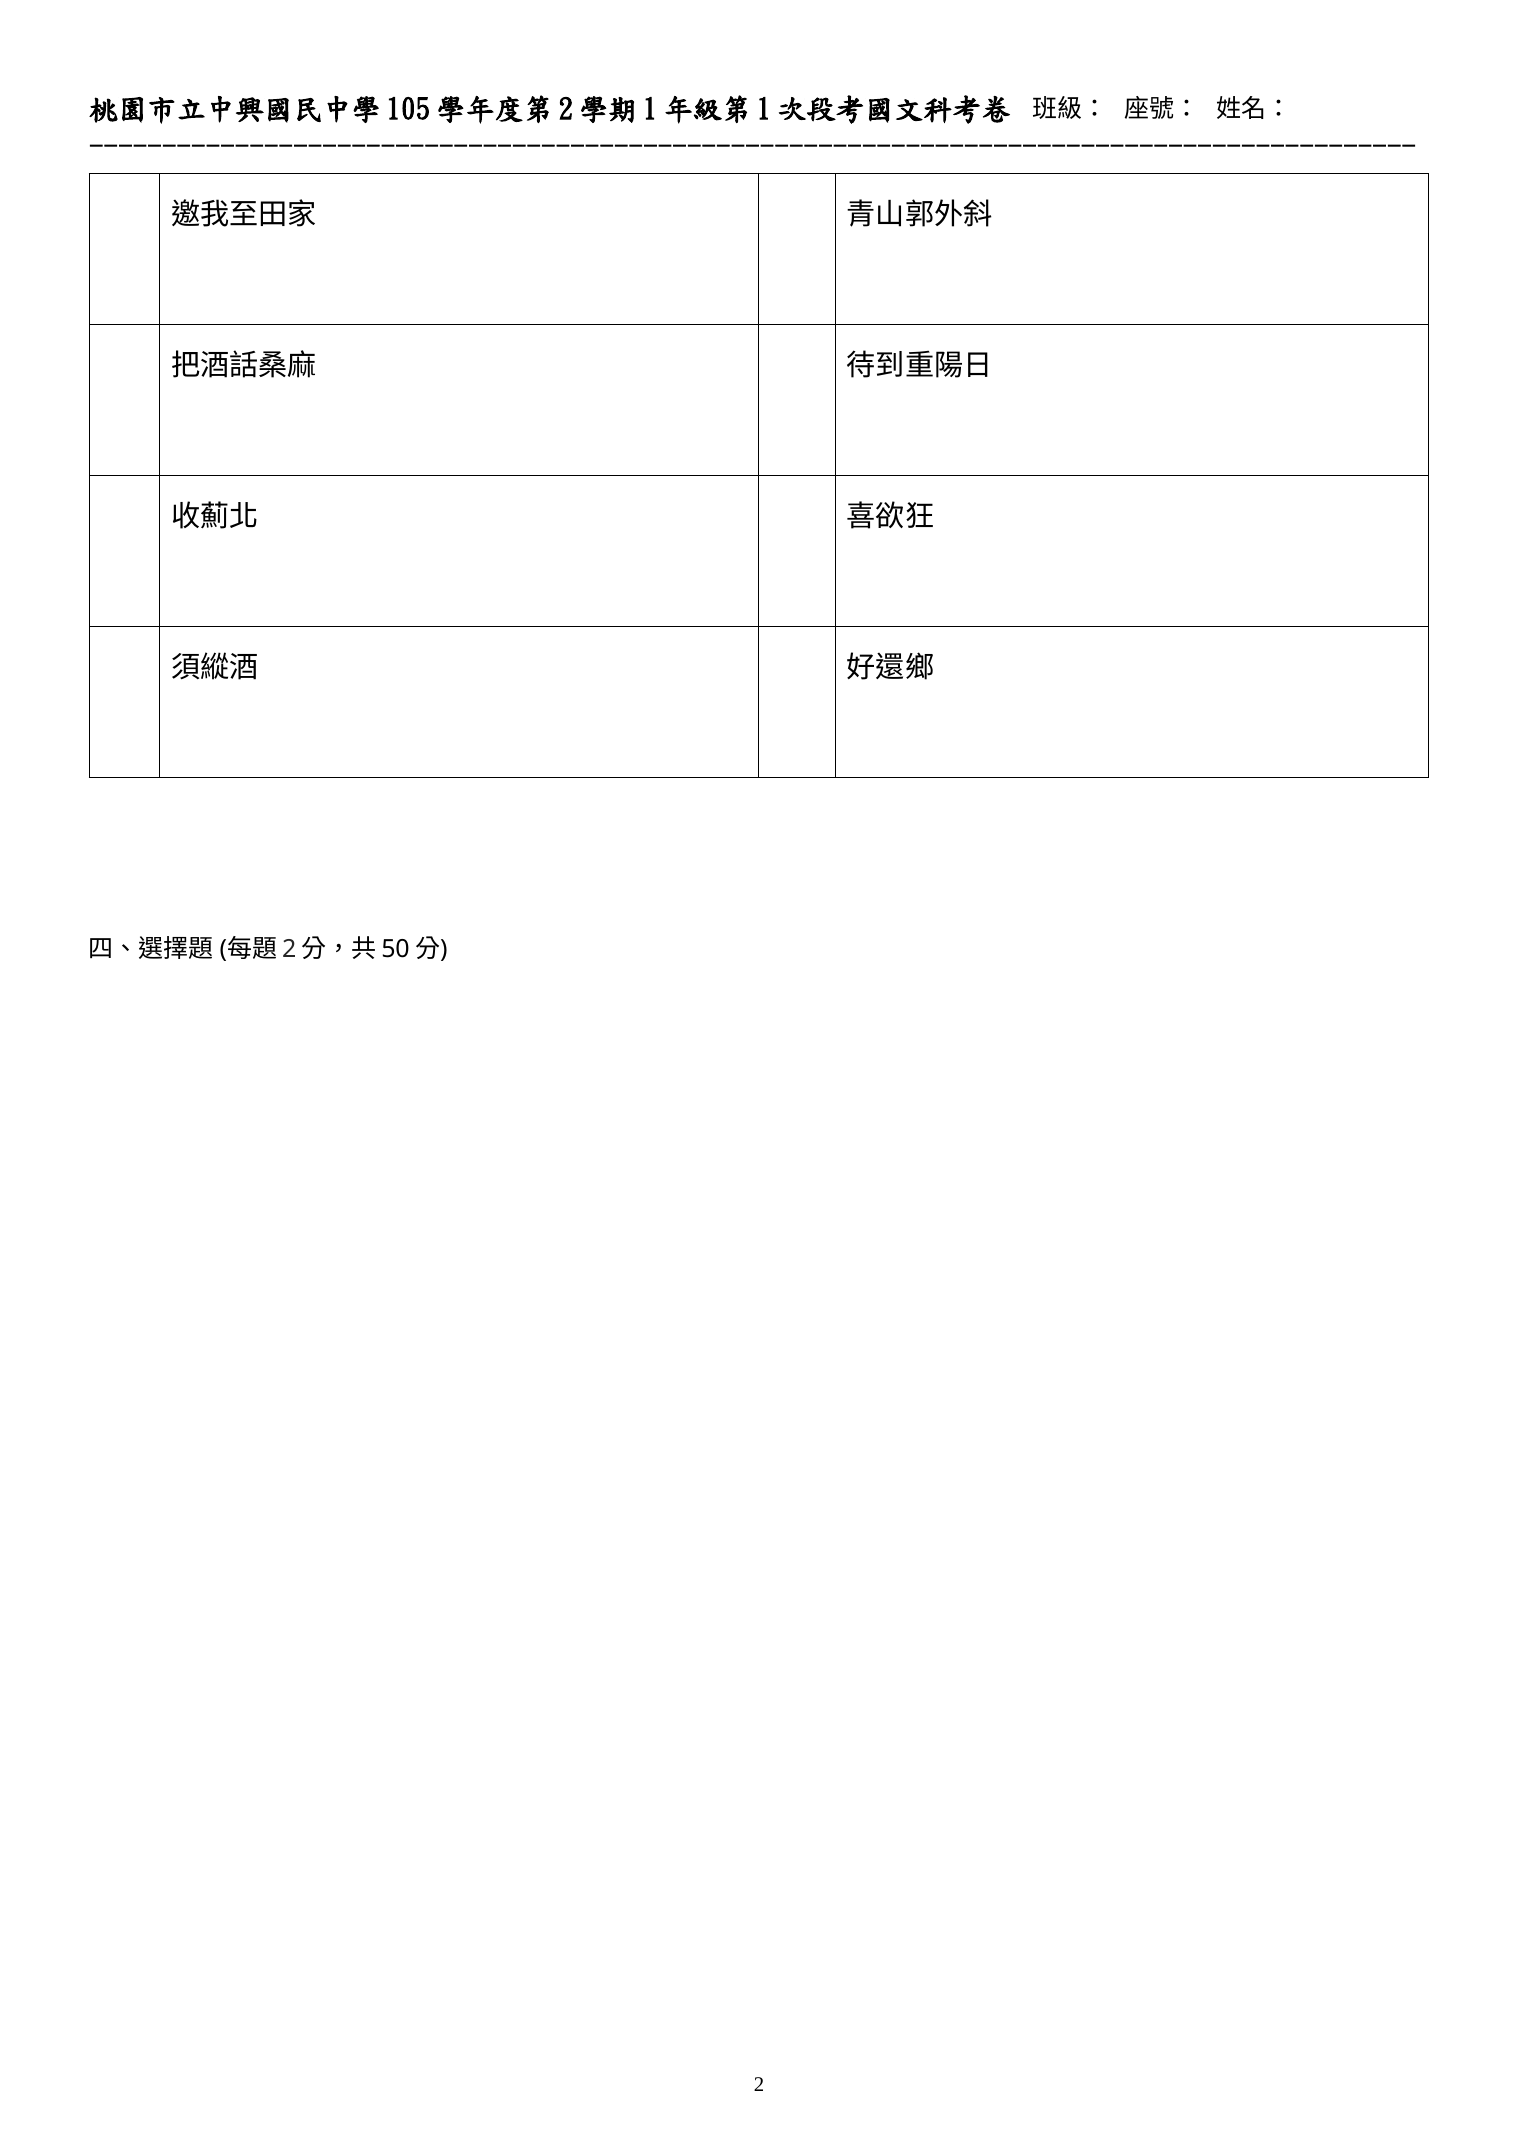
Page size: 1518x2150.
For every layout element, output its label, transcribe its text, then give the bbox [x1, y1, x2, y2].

table_header 青山郭外斜 [836, 174, 1428, 324]
table_cell 把酒話桑麻 [160, 325, 758, 475]
table_header [759, 174, 835, 324]
table_cell 收薊北 [160, 476, 758, 626]
table_cell 須縱酒 [160, 627, 758, 777]
table_cell 待到重陽日 [836, 325, 1428, 475]
table_cell [90, 325, 159, 475]
table_header [90, 174, 159, 324]
table_header 邀我至田家 [160, 174, 758, 324]
table_cell [759, 325, 835, 475]
table_cell [759, 476, 835, 626]
table_cell [90, 627, 159, 777]
table_cell [90, 476, 159, 626]
table_cell 喜欲狂 [836, 476, 1428, 626]
table_cell [759, 627, 835, 777]
table_cell 好還鄉 [836, 627, 1428, 777]
text 四、選擇題 (每題2分，共50分) [89, 928, 1429, 966]
